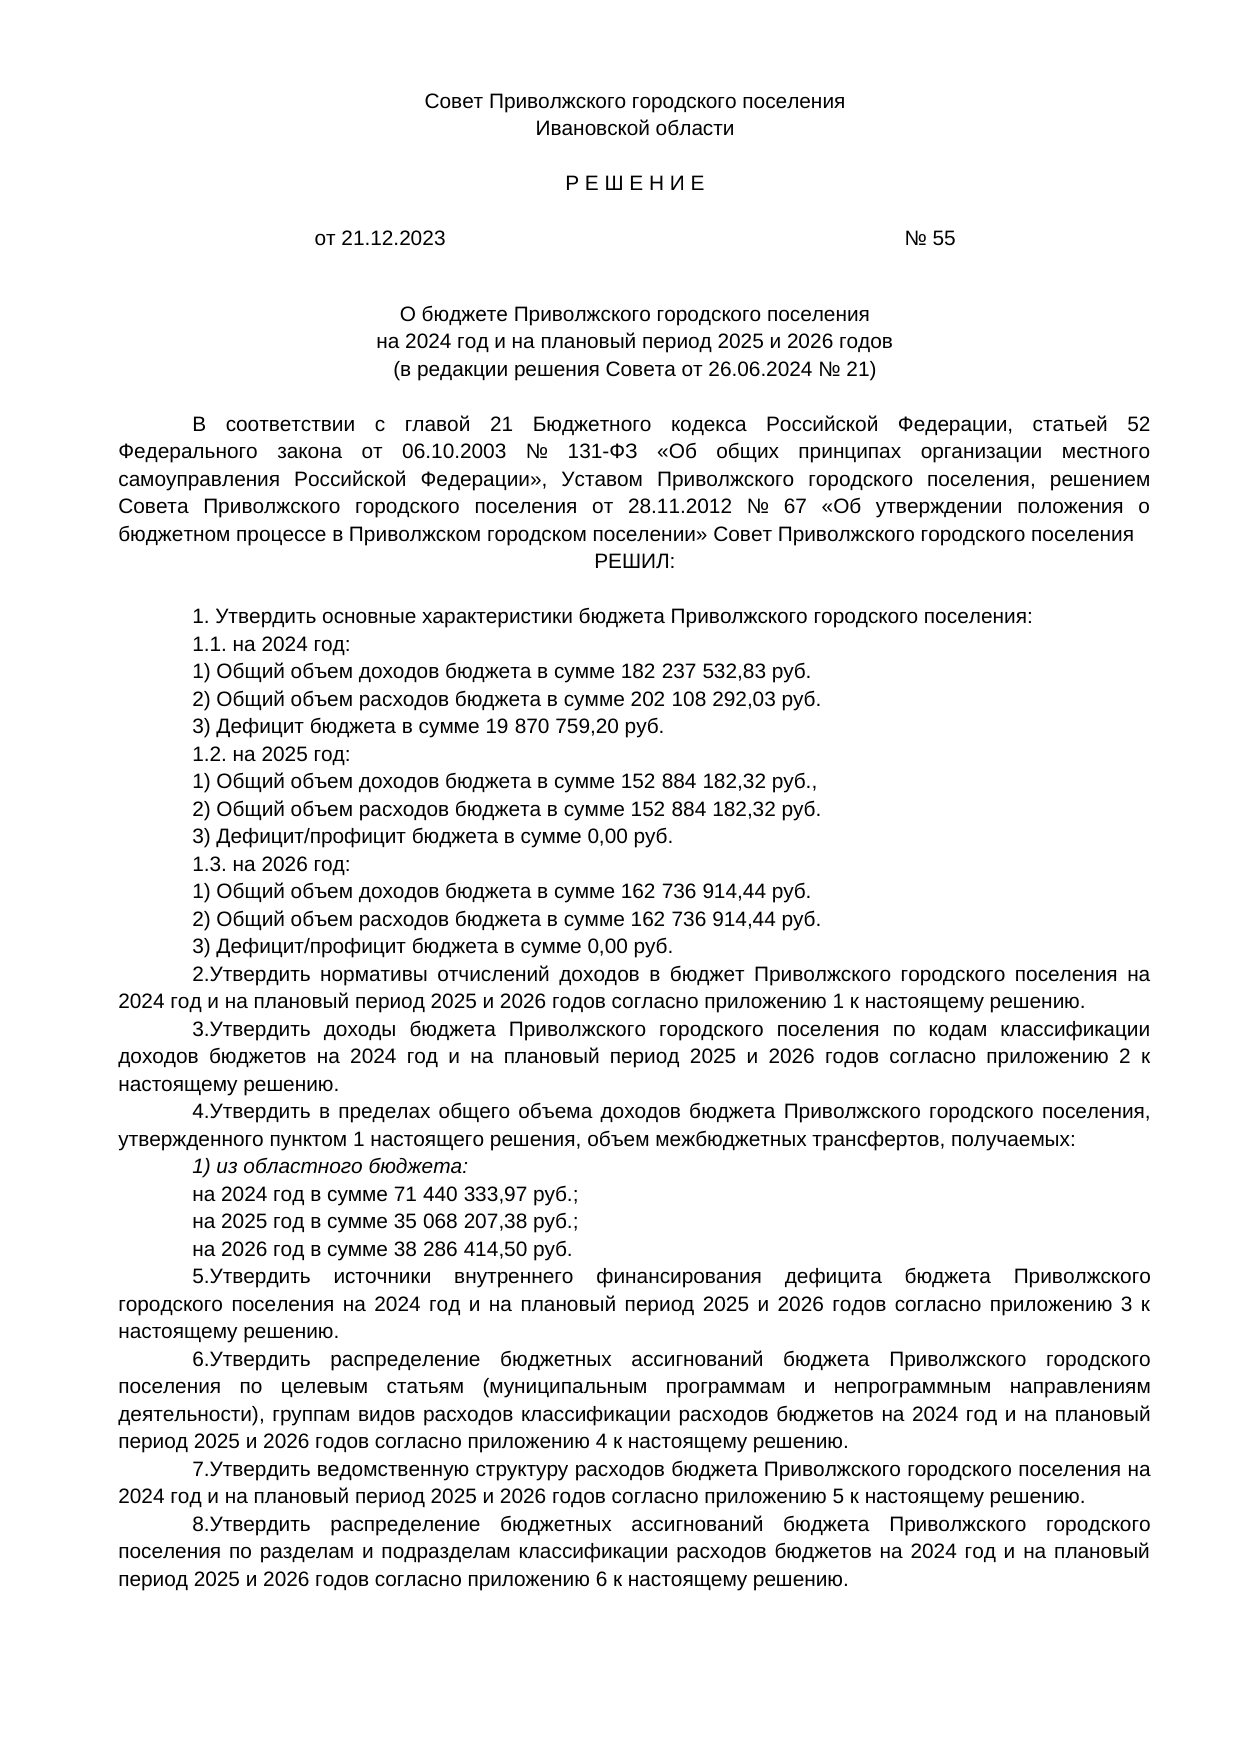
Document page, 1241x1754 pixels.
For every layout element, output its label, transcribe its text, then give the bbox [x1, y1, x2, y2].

text 7.Утвердить ведомственную структуру расходов бюджета Приволжского городского поселения на 2024 год и на плановый период 2025 и 2026 годов согласно приложению 5 к настоящему решению. [118, 1457, 1152, 1508]
text 1) Общий объем доходов бюджета в сумме 182 237 532,83 руб. [118, 659, 1152, 683]
text 3) Дефицит бюджета в сумме 19 870 759,20 руб. [118, 714, 1152, 738]
text Ивановской области [118, 116, 1152, 140]
text В соответствии с главой 21 Бюджетного кодекса Российской Федерации, статьей 52 Федерального закона от 06.10.2003 № 131-ФЗ «Об общих принципах организации местного самоуправления Российской Федерации», Уставом Приволжского городского поселения, решением Совета Приволжского городского поселения от 28.11.2012 № 67 «Об утверждении положения о бюджетном процессе в Приволжском городском поселении» Совет Приволжского городского поселения [118, 412, 1152, 546]
text 4.Утвердить в пределах общего объема доходов бюджета Приволжского городского поселения, утвержденного пунктом 1 настоящего решения, объем межбюджетных трансфертов, получаемых: [118, 1099, 1152, 1151]
text на 2024 год и на плановый период 2025 и 2026 годов [118, 329, 1152, 353]
text 6.Утвердить распределение бюджетных ассигнований бюджета Приволжского городского поселения по целевым статьям (муниципальным программам и непрограммным направлениям деятельности), группам видов расходов классификации расходов бюджетов на 2024 год и на плановый период 2025 и 2026 годов согласно приложению 4 к настоящему решению. [118, 1347, 1152, 1453]
text на 2024 год в сумме 71 440 333,97 руб.; [118, 1182, 1152, 1206]
text 1. Утвердить основные характеристики бюджета Приволжского городского поселения: [118, 604, 1152, 628]
text 1) Общий объем доходов бюджета в сумме 152 884 182,32 руб., [118, 769, 1152, 793]
text на 2025 год в сумме 35 068 207,38 руб.; [118, 1209, 1152, 1233]
text 3) Дефицит/профицит бюджета в сумме 0,00 руб. [118, 934, 1152, 958]
text Р Е Ш Е Н И Е [118, 171, 1152, 195]
text О бюджете Приволжского городского поселения [118, 302, 1152, 326]
text 1) Общий объем доходов бюджета в сумме 162 736 914,44 руб. [118, 879, 1152, 903]
text Совет Приволжского городского поселения [118, 89, 1152, 113]
text 8.Утвердить распределение бюджетных ассигнований бюджета Приволжского городского поселения по разделам и подразделам классификации расходов бюджетов на 2024 год и на плановый период 2025 и 2026 годов согласно приложению 6 к настоящему решению. [118, 1512, 1152, 1591]
text (в редакции решения Совета от 26.06.2024 № 21) [118, 357, 1152, 381]
text 3.Утвердить доходы бюджета Приволжского городского поселения по кодам классификации доходов бюджетов на 2024 год и на плановый период 2025 и 2026 годов согласно приложению 2 к настоящему решению. [118, 1017, 1152, 1096]
text 2) Общий объем расходов бюджета в сумме 162 736 914,44 руб. [118, 907, 1152, 931]
text на 2026 год в сумме 38 286 414,50 руб. [118, 1237, 1152, 1261]
text 1.2. на 2025 год: [118, 742, 1152, 766]
text 2.Утвердить нормативы отчислений доходов в бюджет Приволжского городского поселения на 2024 год и на плановый период 2025 и 2026 годов согласно приложению 1 к настоящему решению. [118, 962, 1152, 1013]
text 2) Общий объем расходов бюджета в сумме 202 108 292,03 руб. [118, 687, 1152, 711]
text 1.3. на 2026 год: [118, 852, 1152, 876]
text от 21.12.2023 № 55 [118, 226, 1152, 250]
text 1) из областного бюджета: [118, 1154, 1152, 1178]
text 3) Дефицит/профицит бюджета в сумме 0,00 руб. [118, 824, 1152, 848]
text 1.1. на 2024 год: [118, 632, 1152, 656]
text 5.Утвердить источники внутреннего финансирования дефицита бюджета Приволжского городского поселения на 2024 год и на плановый период 2025 и 2026 годов согласно приложению 3 к настоящему решению. [118, 1264, 1152, 1343]
text 2) Общий объем расходов бюджета в сумме 152 884 182,32 руб. [118, 797, 1152, 821]
text РЕШИЛ: [118, 549, 1152, 573]
